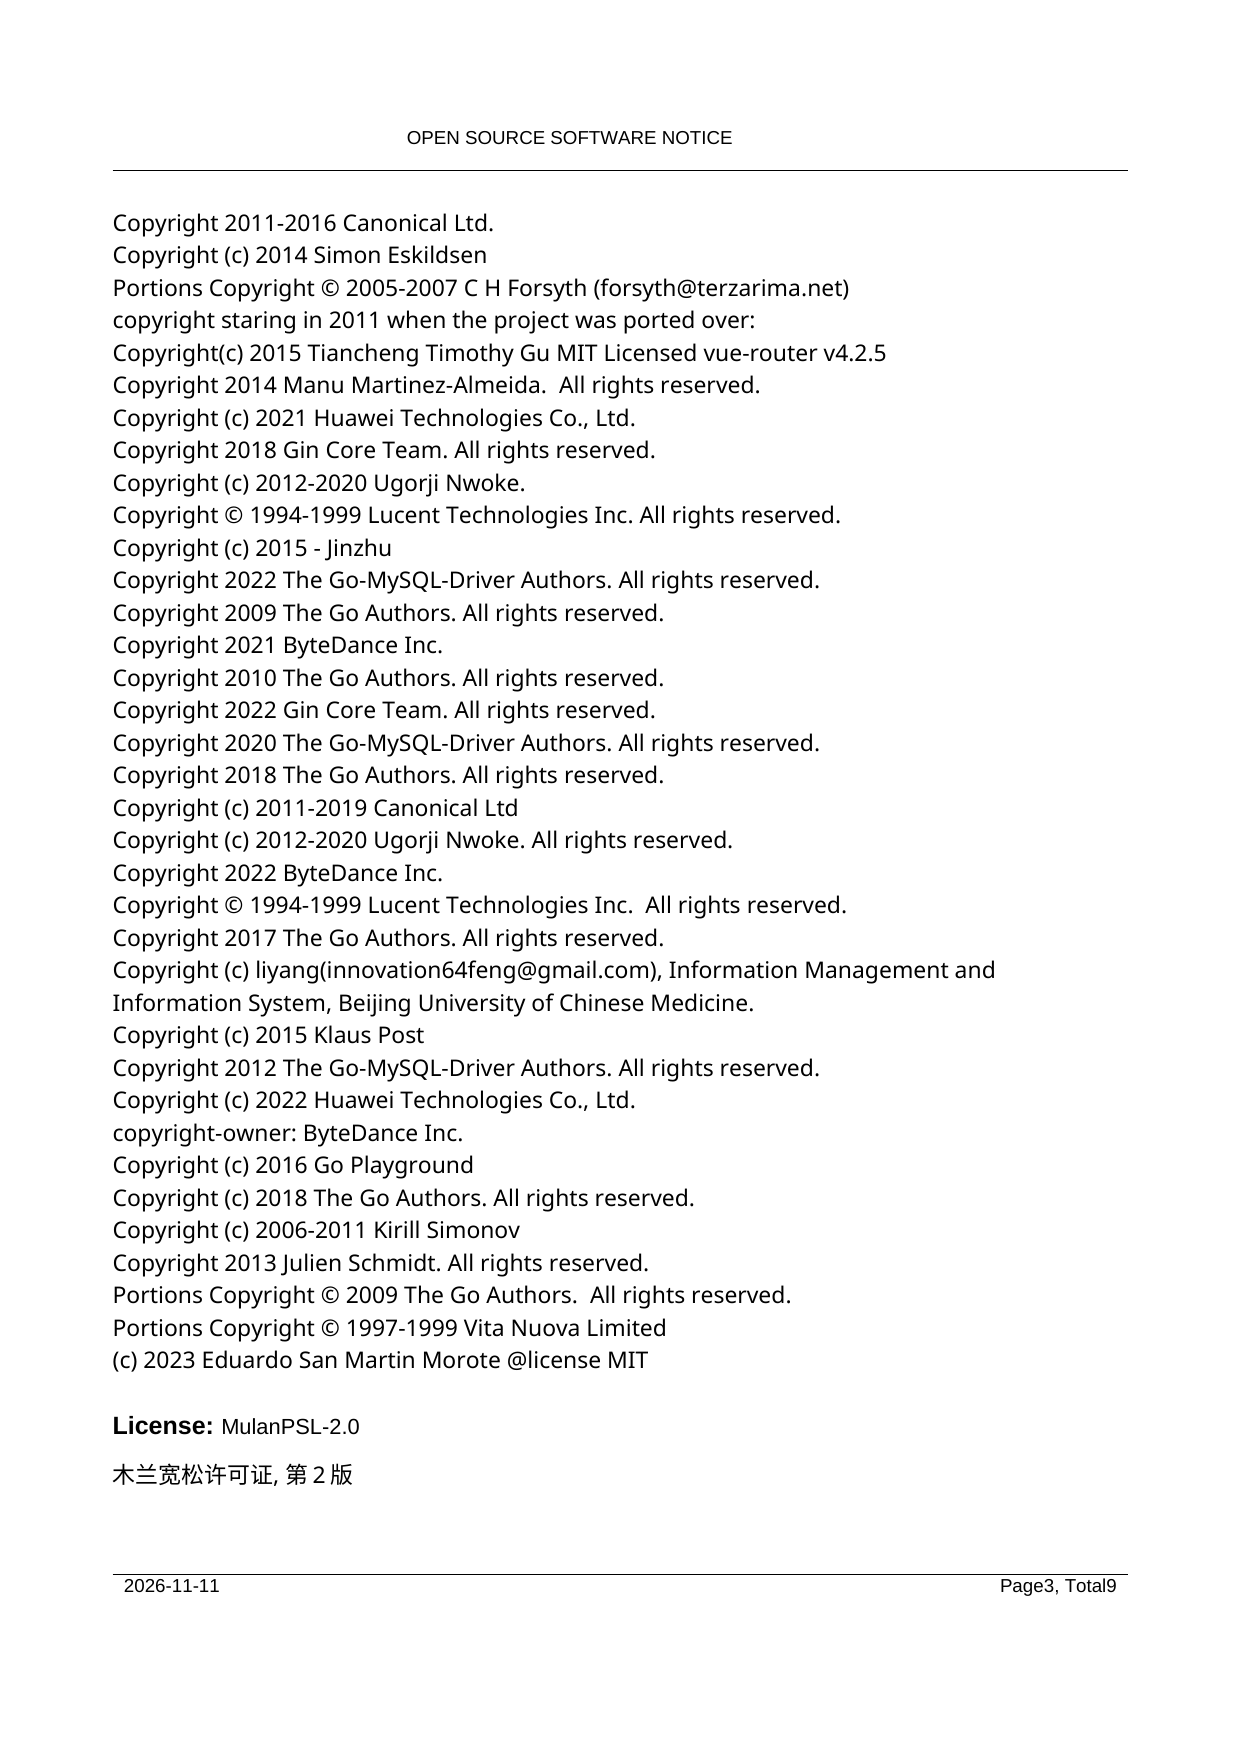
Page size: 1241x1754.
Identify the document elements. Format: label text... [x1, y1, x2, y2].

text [112, 206, 1128, 1409]
text License: MulanPSL-2.0 [112, 1409, 1128, 1441]
text 木兰宽松许可证, 第2版 [112, 1441, 1128, 1506]
